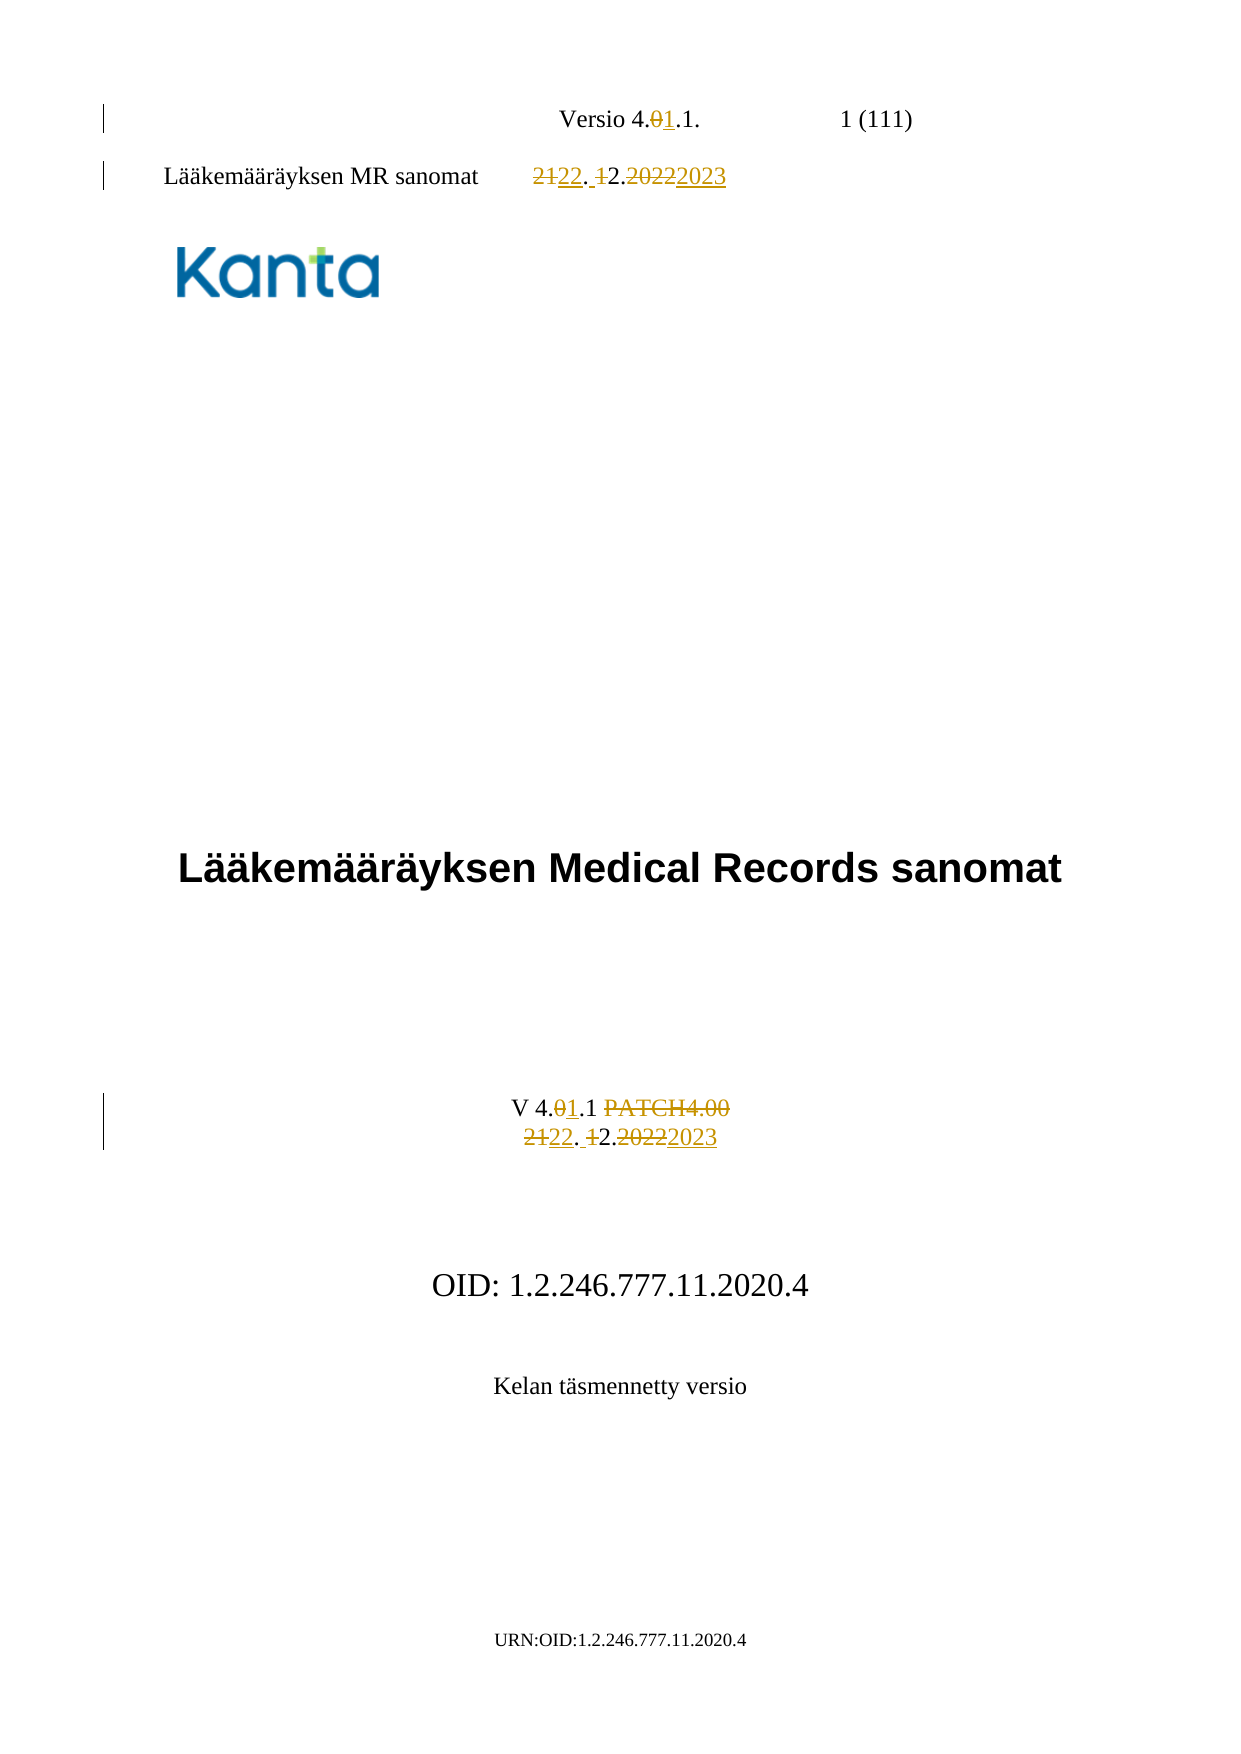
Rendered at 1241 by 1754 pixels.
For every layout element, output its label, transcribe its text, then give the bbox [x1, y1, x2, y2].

text .2. [118, 1122, 1122, 1150]
text OID: 1.2.246.777.11.2020.4 [118, 1265, 1122, 1304]
text Kelan täsmennetty versio [118, 1371, 1122, 1399]
text Lääkemääräyksen Medical Records sanomat [118, 844, 1122, 892]
picture [177, 247, 379, 298]
text V 4..1 [118, 1093, 1122, 1122]
